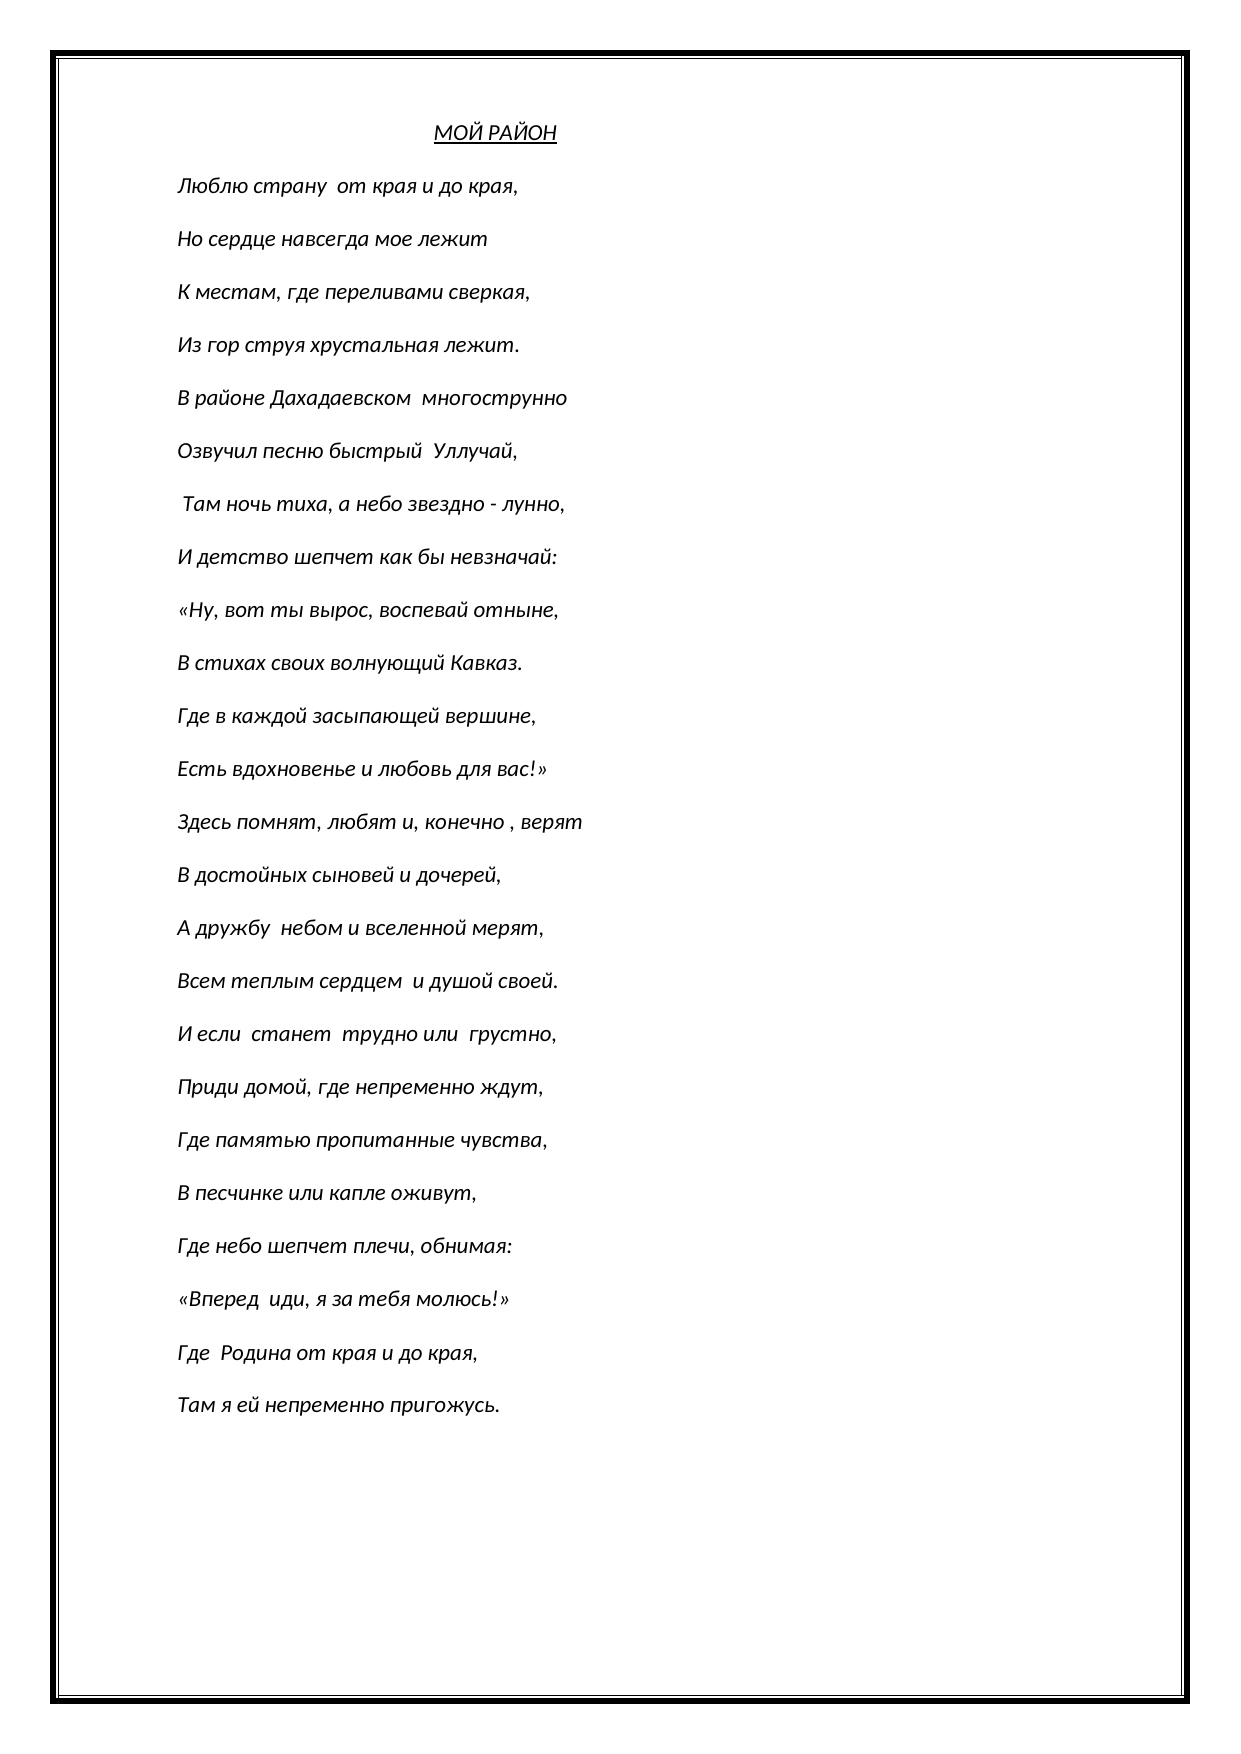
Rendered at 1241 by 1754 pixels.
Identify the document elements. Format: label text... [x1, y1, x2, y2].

text К местам, где переливами сверкая, [177, 277, 1152, 305]
text Где небо шепчет плечи, обнимая: [177, 1232, 1152, 1259]
text Люблю страну от края и до края, [177, 171, 1152, 199]
text В достойных сыновей и дочерей, [177, 860, 1152, 888]
text А дружбу небом и вселенной мерят, [177, 913, 1152, 941]
text Где в каждой засыпающей вершине, [177, 701, 1152, 729]
text Где Родина от края и до края, [177, 1338, 1152, 1366]
text Здесь помнят, любят и, конечно , верят [177, 807, 1152, 835]
text Там я ей непременно пригожусь. [177, 1391, 1152, 1419]
text И если станет трудно или грустно, [177, 1019, 1152, 1047]
text Где памятью пропитанные чувства, [177, 1126, 1152, 1153]
text «Ну, вот ты вырос, воспевай отныне, [177, 595, 1152, 623]
text «Вперед иди, я за тебя молюсь!» [177, 1284, 1152, 1313]
text Но сердце навсегда мое лежит [177, 224, 1152, 252]
text В песчинке или капле оживут, [177, 1178, 1152, 1207]
text В районе Дахадаевском многострунно [177, 383, 1152, 411]
text Приди домой, где непременно ждут, [177, 1072, 1152, 1101]
text МОЙ РАЙОН [177, 118, 1152, 146]
text Там ночь тиха, а небо звездно - лунно, [177, 489, 1152, 517]
text И детство шепчет как бы невзначай: [177, 542, 1152, 570]
text Из гор струя хрустальная лежит. [177, 330, 1152, 358]
text Всем теплым сердцем и душой своей. [177, 966, 1152, 994]
text Озвучил песню быстрый Уллучай, [177, 436, 1152, 464]
text В стихах своих волнующий Кавказ. [177, 648, 1152, 676]
text Есть вдохновенье и любовь для вас!» [177, 754, 1152, 782]
